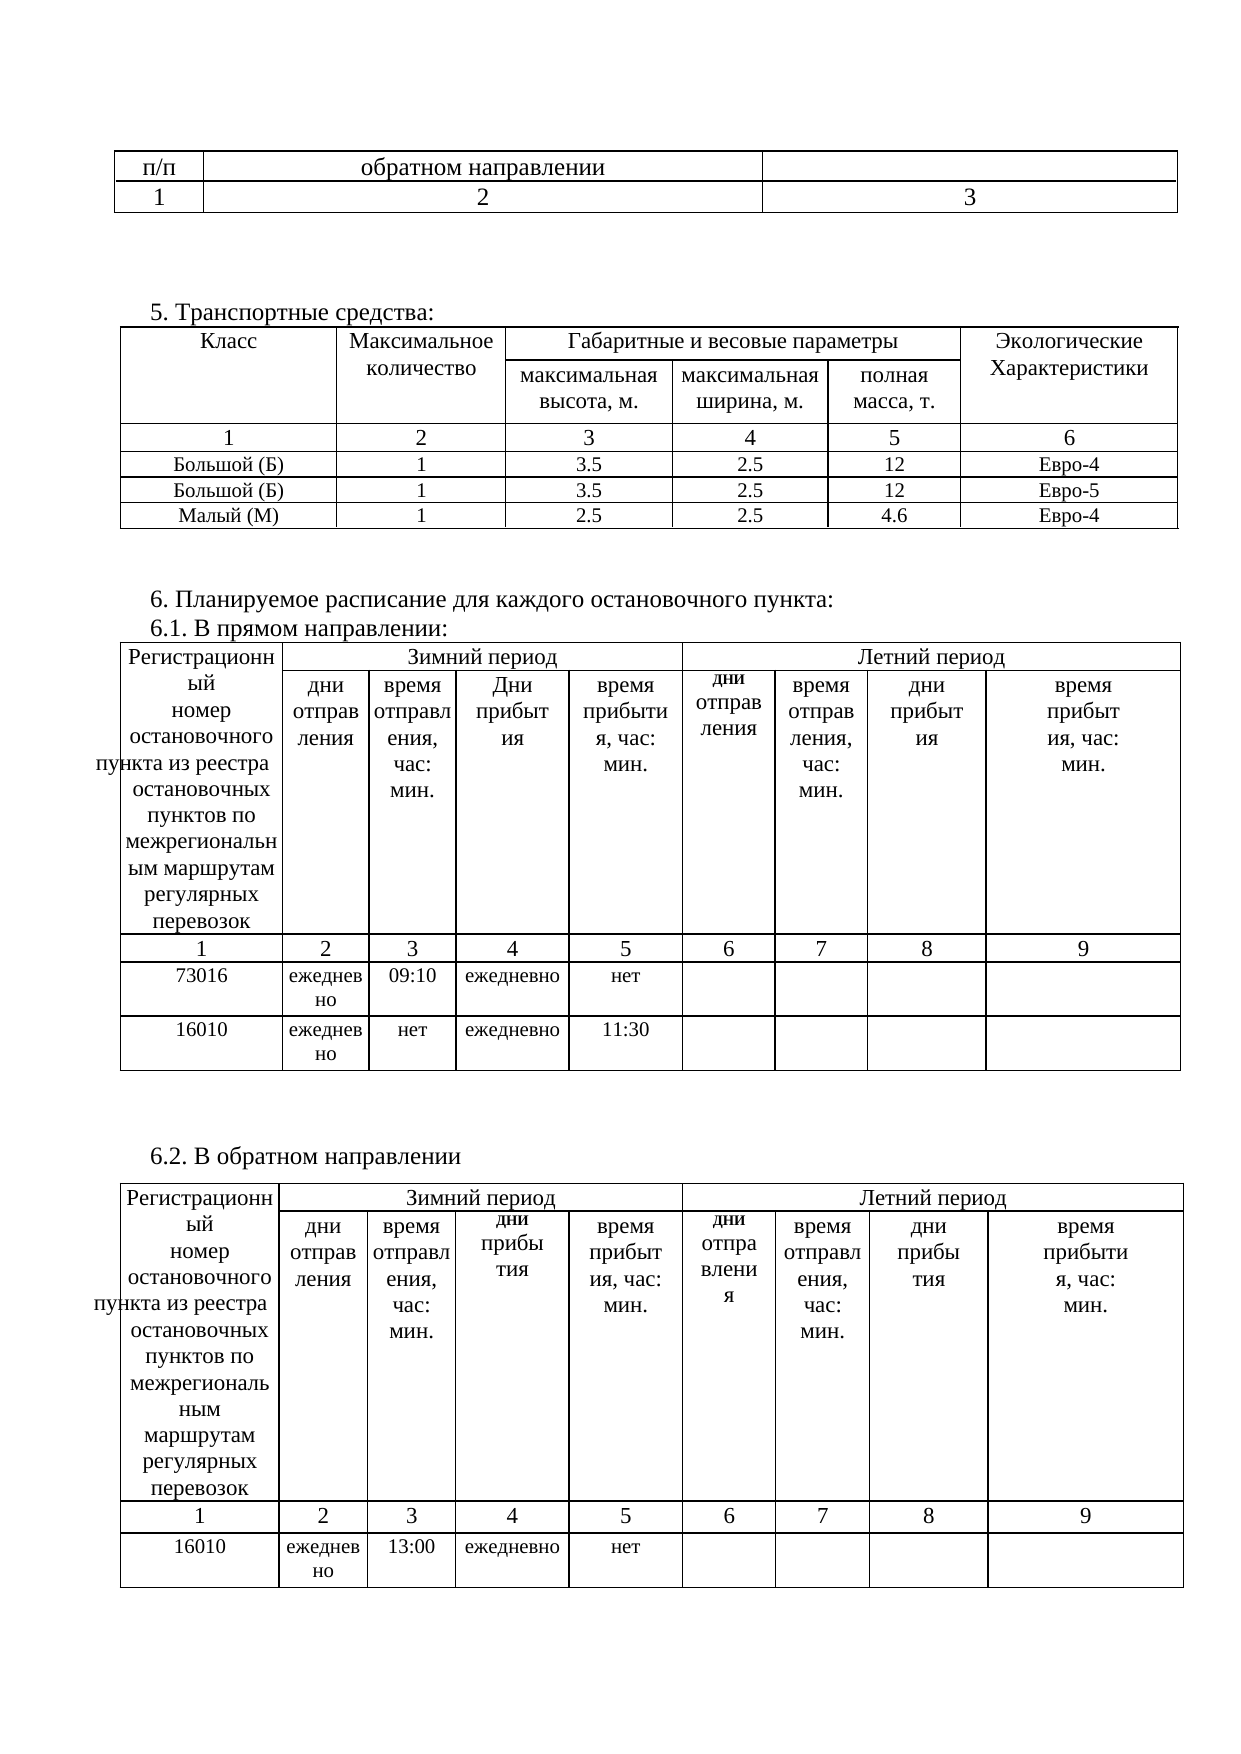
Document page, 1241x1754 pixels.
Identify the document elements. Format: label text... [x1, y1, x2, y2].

table_cell [683, 963, 774, 1015]
table_cell 13:00 [368, 1534, 455, 1587]
table_cell 2.5 [673, 452, 827, 476]
table_cell Дни прибыт ия [457, 671, 568, 933]
table_cell 2 [283, 935, 368, 961]
table_cell 1 [121, 1502, 278, 1532]
table_cell 4 [673, 424, 827, 451]
table_cell ежедневно [280, 1534, 367, 1587]
table_header Габаритные и весовые параметры [506, 328, 960, 359]
table_cell ДНИ прибы тия [456, 1212, 568, 1500]
table_cell 6 [683, 1502, 775, 1532]
table_cell время прибыт ия, час: мин. [987, 671, 1180, 933]
table_cell 12 [829, 452, 960, 476]
text 6.1. В прямом направлении: [150, 613, 1090, 642]
table_cell 1 [121, 935, 282, 961]
table_cell 1 [337, 503, 505, 527]
text 5. Транспортные средства: [150, 297, 1090, 326]
table_cell 2 [337, 424, 505, 451]
table_cell [987, 1017, 1180, 1070]
table_cell Евро-4 [961, 503, 1177, 527]
table_cell Большой (Б) [121, 478, 336, 502]
table_cell дни отправ ления [283, 671, 368, 933]
table_cell ДНИ отправ ления [683, 671, 774, 933]
table_cell 4.6 [829, 503, 960, 527]
table_cell 5 [570, 1502, 682, 1532]
table_header Экологические Характеристики [961, 328, 1177, 423]
table_cell 2.5 [673, 503, 827, 527]
table_cell ежедневно [457, 1017, 568, 1070]
table_cell полная масса, т. [829, 361, 960, 423]
table_cell 1 [337, 478, 505, 502]
table_cell Большой (Б) [121, 452, 336, 476]
table_cell ежедневно [283, 1017, 368, 1070]
table_cell 3 [506, 424, 672, 451]
table_cell время отправл ения, час: мин. [776, 1212, 869, 1500]
table_cell 73016 [121, 963, 282, 1015]
table_header N п/п [115, 152, 203, 180]
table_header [763, 152, 1177, 180]
table_cell 16010 [121, 1017, 282, 1070]
table_cell 2 [204, 182, 762, 212]
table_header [121, 1184, 278, 1500]
table_cell 4 [456, 1502, 568, 1532]
table_cell 5 [570, 935, 682, 961]
table_cell 3 [763, 180, 1177, 212]
table_cell 7 [776, 1502, 869, 1532]
table_cell 9 [989, 1502, 1183, 1532]
table_cell ежедневно [457, 963, 568, 1015]
table_cell 4 [457, 935, 568, 961]
table_cell нет [570, 1534, 682, 1587]
table_cell 2.5 [506, 503, 672, 527]
table_cell Малый (М) [121, 503, 336, 527]
table_cell 3.5 [506, 452, 672, 476]
table_cell время прибыти я, час: мин. [989, 1212, 1183, 1500]
table_cell 6 [961, 424, 1177, 451]
table_header Летний период [683, 1184, 1183, 1210]
table_header Зимний период [283, 643, 682, 669]
table_cell ежедневно [283, 963, 368, 1015]
table_cell дни прибы тия [870, 1212, 987, 1500]
table_cell 11:30 [570, 1017, 682, 1070]
table_cell 5 [829, 424, 960, 451]
table_cell 2 [280, 1502, 367, 1532]
text 6. Планируемое расписание для каждого остановочного пункта: [150, 584, 1090, 613]
table_cell 16010 [121, 1534, 278, 1587]
table_cell дни отправ ления [280, 1212, 367, 1500]
table_cell [868, 963, 985, 1015]
table_cell [870, 1534, 987, 1587]
table_cell время отправ ления, час: мин. [776, 671, 867, 933]
table_cell Евро-5 [961, 478, 1177, 502]
table_cell ежедневно [456, 1534, 568, 1587]
table_cell 7 [776, 935, 867, 961]
table_cell нет [570, 963, 682, 1015]
table_header Зимний период [280, 1184, 682, 1210]
table_header Класс [121, 328, 336, 423]
table_cell [987, 963, 1180, 1015]
table_header Летний период [683, 643, 1180, 669]
table_cell ДНИ отпра влени я [683, 1212, 775, 1500]
table_cell 09:10 [370, 963, 455, 1015]
table_header Регистрационный номер остановочного пункта из реестра остановочных пунктов по межрегиональным маршрутам регулярных перевозок [121, 643, 282, 933]
table_cell [868, 1017, 985, 1070]
table_cell 3 [368, 1502, 455, 1532]
table_cell 6 [683, 935, 774, 961]
table_cell 8 [870, 1502, 987, 1532]
table_cell дни прибыт ия [868, 671, 985, 933]
table_cell 8 [868, 935, 985, 961]
table_cell [776, 963, 867, 1015]
table_cell 1 [337, 452, 505, 476]
table_cell 3 [370, 935, 455, 961]
table_cell [683, 1534, 775, 1587]
table_cell время прибыт ия, час: мин. [570, 1212, 682, 1500]
table_cell 2.5 [673, 478, 827, 502]
table_cell Евро-4 [961, 452, 1177, 476]
table_cell 12 [829, 478, 960, 502]
table_cell [776, 1017, 867, 1070]
table_cell максимальная высота, м. [506, 361, 672, 423]
table_cell 1 [115, 181, 203, 212]
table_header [204, 152, 762, 180]
table_cell максимальная ширина, м. [673, 361, 827, 423]
table_cell [776, 1534, 869, 1587]
table_cell 3.5 [506, 478, 672, 502]
table_cell [989, 1534, 1183, 1587]
table_cell 9 [987, 935, 1180, 961]
table_cell время прибыти я, час: мин. [570, 671, 682, 933]
text 6.2. В обратном направлении [150, 1141, 1090, 1170]
table_header Максимальное количество [337, 328, 505, 423]
table_cell 1 [121, 424, 336, 451]
table_cell нет [370, 1017, 455, 1070]
table_cell время отправл ения, час: мин. [370, 671, 455, 933]
table_cell время отправл ения, час: мин. [368, 1212, 455, 1500]
table_cell [683, 1017, 774, 1070]
